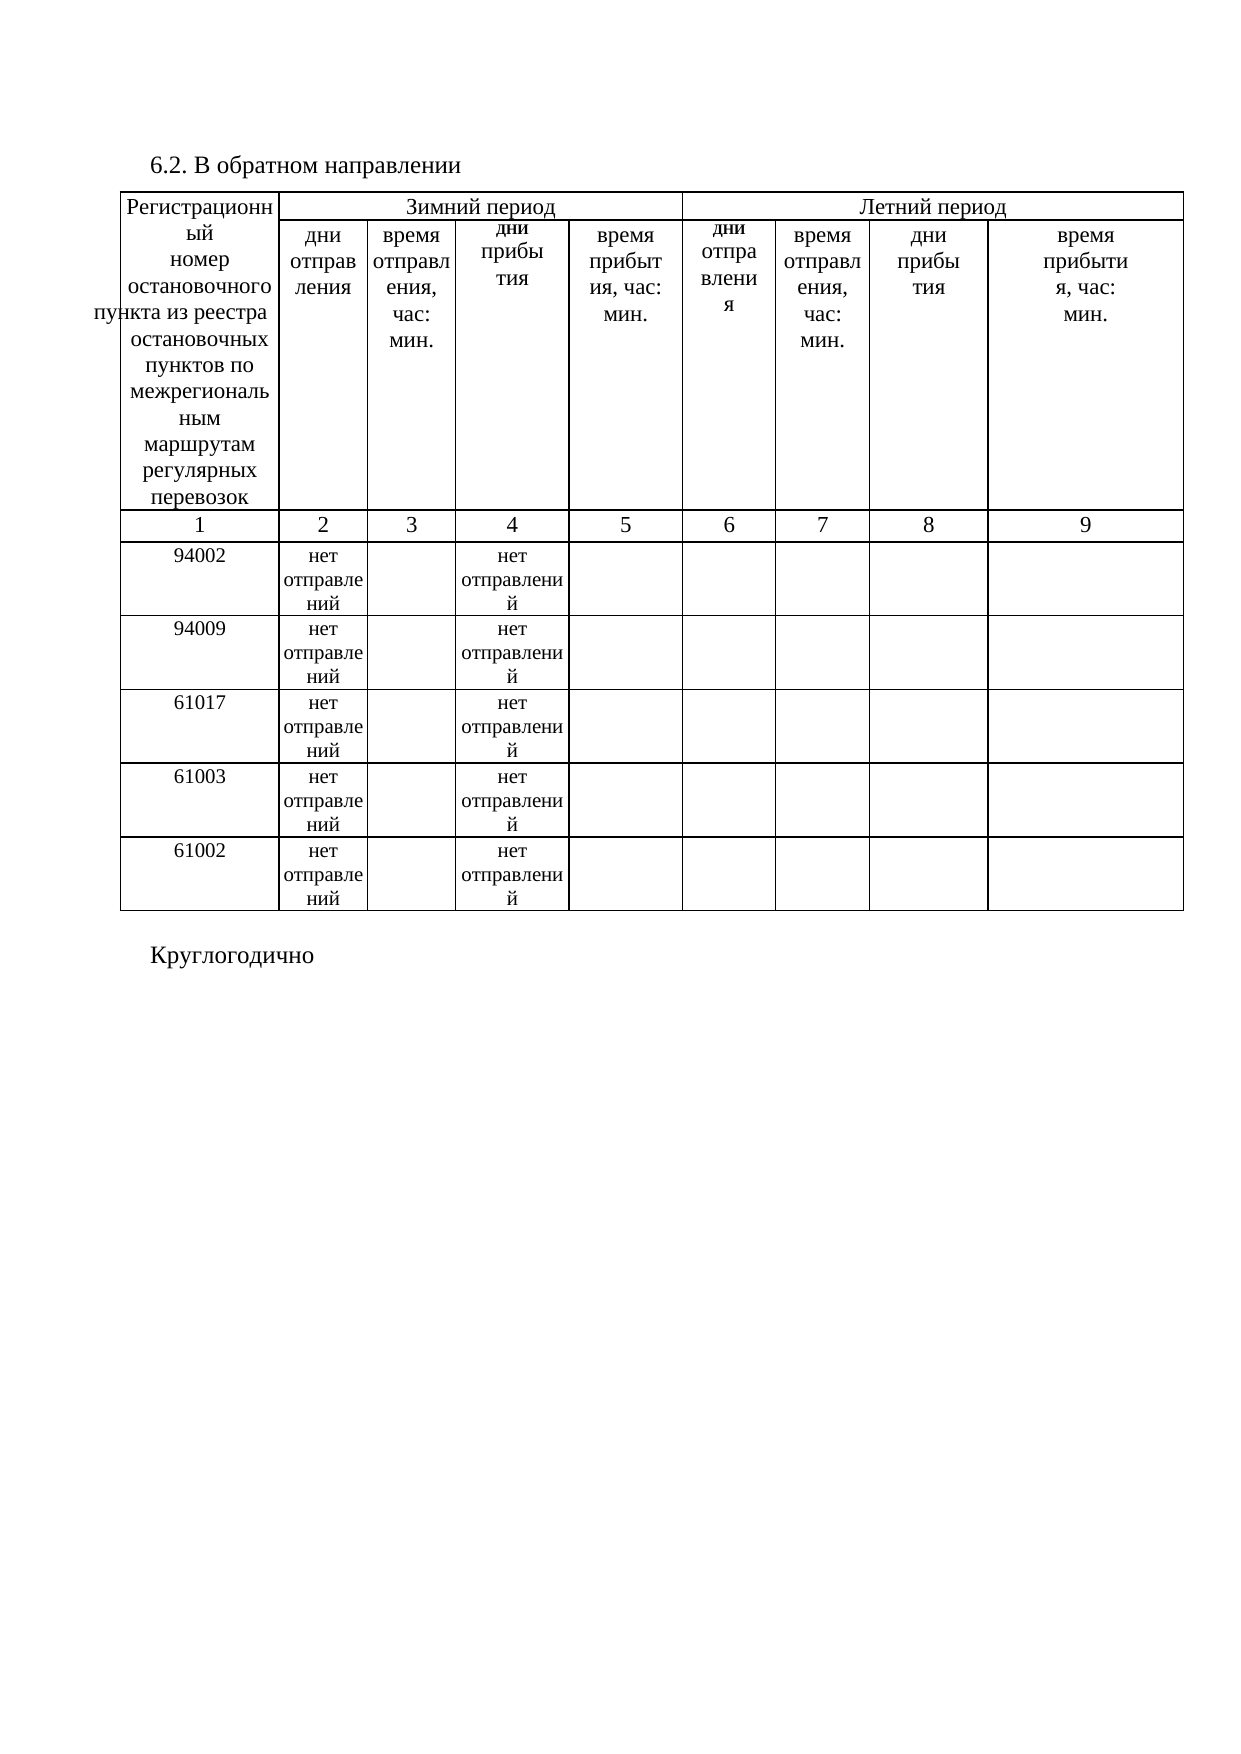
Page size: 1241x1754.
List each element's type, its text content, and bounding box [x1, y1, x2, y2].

table_cell [870, 543, 987, 615]
table_cell нет отправлений [456, 838, 568, 910]
table_header Зимний период [280, 193, 682, 219]
table_cell 4 [456, 511, 568, 541]
table_cell 94002 [121, 543, 278, 615]
table_cell [776, 543, 869, 615]
table_cell 2 [280, 511, 367, 541]
table_cell [570, 764, 682, 836]
table_cell [368, 616, 455, 688]
table_cell [683, 690, 775, 762]
table_header Регистрационный номер остановочного пункта из реестра остановочных пунктов по межрегиональным маршрутам регулярных перевозок [121, 193, 278, 509]
table_cell время отправл ения, час: мин. [776, 221, 869, 509]
table_cell [368, 764, 455, 836]
table_cell [989, 616, 1183, 688]
table_cell нет отправлений [456, 690, 568, 762]
table_cell время отправл ения, час: мин. [368, 221, 455, 509]
table_cell нет отправлений [456, 616, 568, 688]
table_cell [989, 838, 1183, 910]
table_cell [870, 616, 987, 688]
table_cell [989, 543, 1183, 615]
table_cell [683, 616, 775, 688]
text Круглогодично [150, 940, 1090, 969]
table_cell [776, 838, 869, 910]
table_cell [368, 690, 455, 762]
table_cell [989, 764, 1183, 836]
table_cell дни прибы тия [870, 221, 987, 509]
table_cell ДНИ прибы тия [456, 221, 568, 509]
table_cell нет отправлений [280, 690, 367, 762]
table_cell [570, 543, 682, 615]
table_cell 1 [121, 511, 278, 541]
table_cell [870, 690, 987, 762]
table_cell [368, 838, 455, 910]
table_cell нет отправлений [456, 764, 568, 836]
table_cell [570, 690, 682, 762]
table_cell [989, 690, 1183, 762]
table_cell 8 [870, 511, 987, 541]
text 6.2. В обратном направлении [150, 150, 1090, 179]
table_cell нет отправлений [280, 838, 367, 910]
table_cell дни отправ ления [280, 221, 367, 509]
table_cell 9 [989, 511, 1183, 541]
table_cell [683, 543, 775, 615]
table_cell 61017 [121, 690, 278, 762]
table_cell [776, 616, 869, 688]
table_cell [683, 838, 775, 910]
table_cell [776, 690, 869, 762]
table_cell [570, 838, 682, 910]
table_cell 94009 [121, 616, 278, 688]
table_cell нет отправлений [280, 616, 367, 688]
table_cell нет отправлений [280, 764, 367, 836]
table_cell ДНИ отпра влени я [683, 221, 775, 509]
table_cell 5 [570, 511, 682, 541]
table_cell [368, 543, 455, 615]
table_cell нет отправлений [280, 543, 367, 615]
table_cell 6 [683, 511, 775, 541]
table_cell [776, 764, 869, 836]
table_cell 61003 [121, 764, 278, 836]
table_cell 61002 [121, 838, 278, 910]
table_cell 7 [776, 511, 869, 541]
table_cell [870, 838, 987, 910]
table_cell нет отправлений [456, 543, 568, 615]
table_header Летний период [683, 193, 1183, 219]
table_cell [870, 764, 987, 836]
table_cell время прибыти я, час: мин. [989, 221, 1183, 509]
table_cell время прибыт ия, час: мин. [570, 221, 682, 509]
table_cell 3 [368, 511, 455, 541]
table_cell [683, 764, 775, 836]
table_cell [570, 616, 682, 688]
